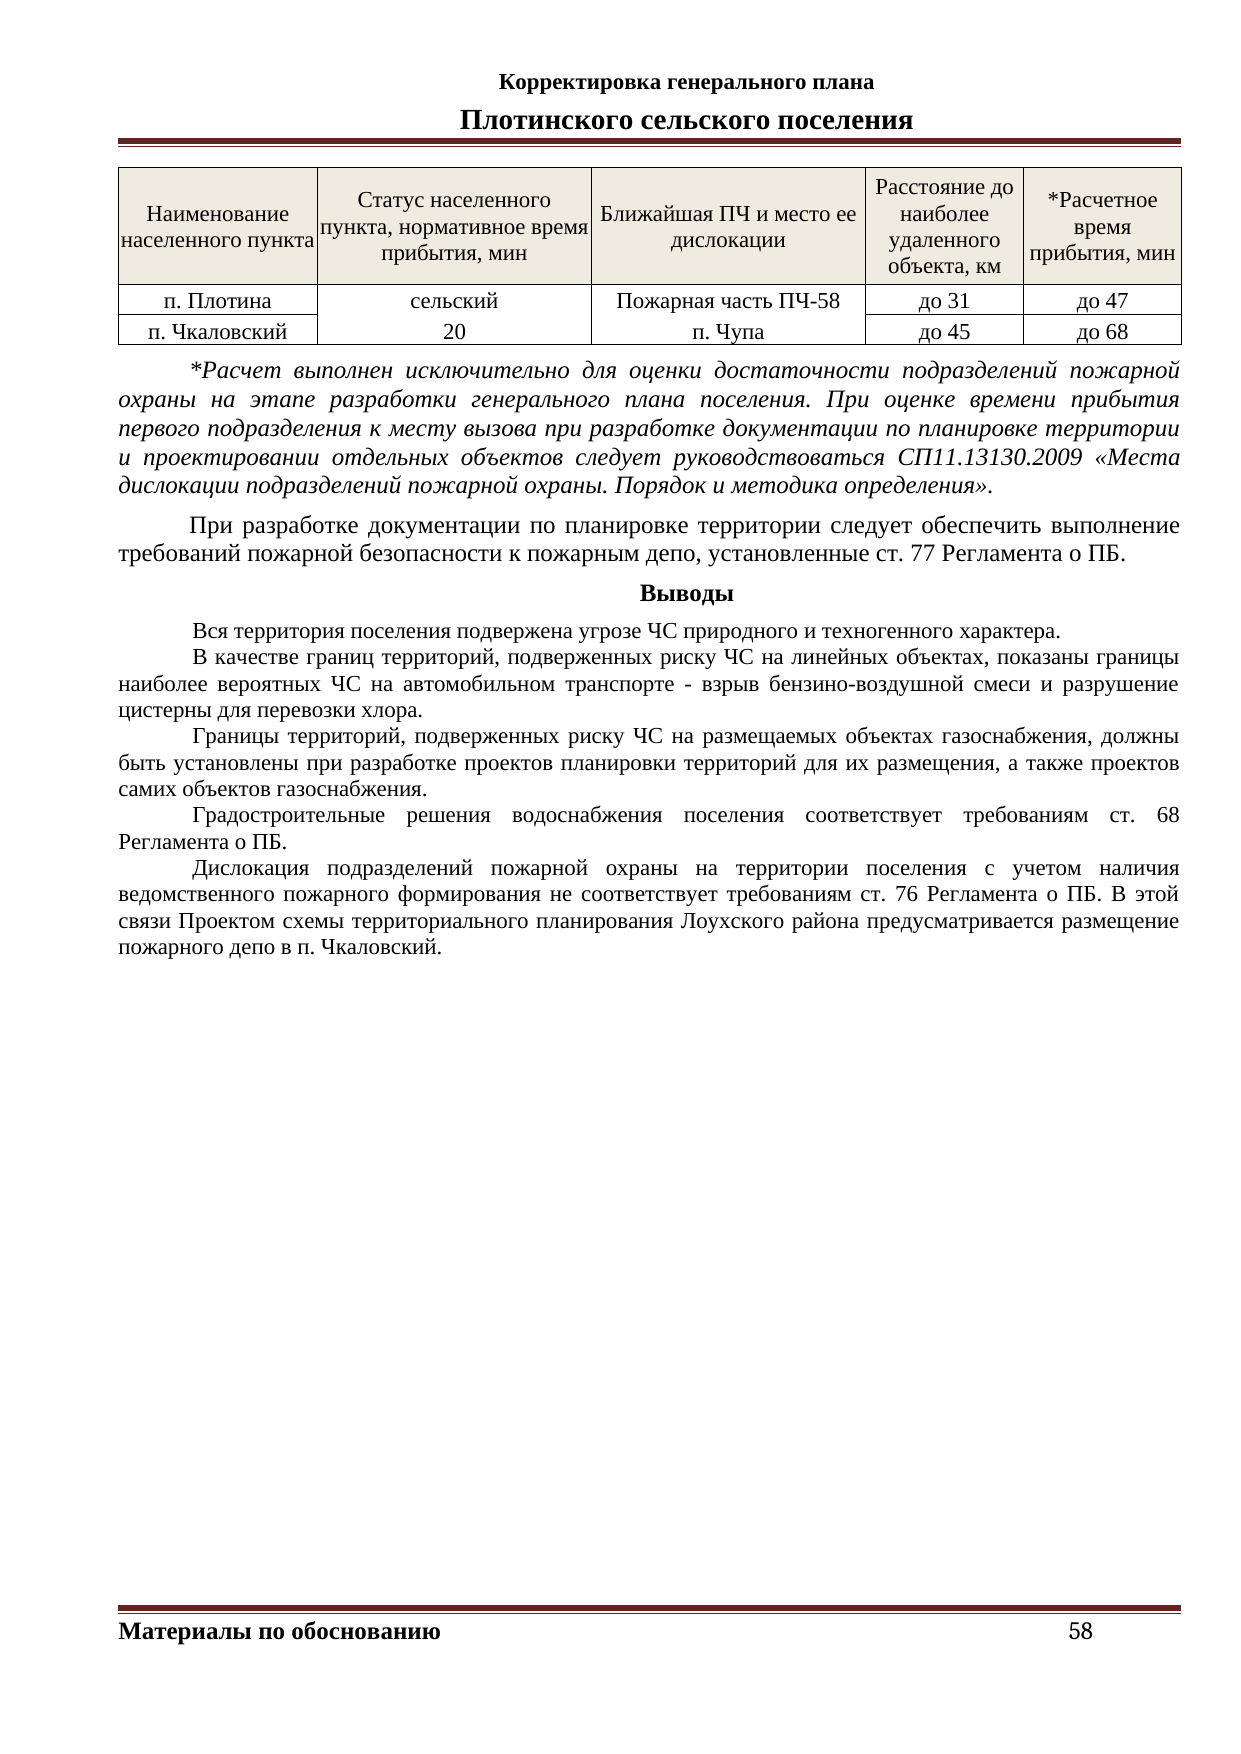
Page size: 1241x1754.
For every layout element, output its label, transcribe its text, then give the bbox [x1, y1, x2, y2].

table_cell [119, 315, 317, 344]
text Границы территорий, подверженных риску ЧС на размещаемых объектах газоснабжения, должны быть установлены при разработке проектов планировки территорий для их размещения, а также проектов самих объектов газоснабжения. [118, 722, 1181, 801]
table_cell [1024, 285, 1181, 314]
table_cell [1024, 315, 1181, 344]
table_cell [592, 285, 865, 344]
text Дислокация подразделений пожарной охраны на территории поселения с учетом наличия ведомственного пожарного формирования не соответствует требованиям ст. 76 Регламента о ПБ. В этой связи Проектом схемы территориального планирования Лоухского района предусматривается размещение пожарного депо в п. Чкаловский. [118, 854, 1181, 959]
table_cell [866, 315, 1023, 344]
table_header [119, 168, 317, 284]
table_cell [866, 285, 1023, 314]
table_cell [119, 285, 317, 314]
text Вся территория поселения подвержена угрозе ЧС природного и техногенного характера. [118, 617, 1181, 643]
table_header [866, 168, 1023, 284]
text *Расчет выполнен исключительно для оценки достаточности подразделений пожарной охраны на этапе разработки генерального плана поселения. При оценке времени прибытия первого подразделения к месту вызова при разработке документации по планировке территории и проектировании отдельных объектов следует руководствоваться СП11.13130.2009 «Места дислокации подразделений пожарной охраны. Порядок и методика определения». [118, 356, 1181, 499]
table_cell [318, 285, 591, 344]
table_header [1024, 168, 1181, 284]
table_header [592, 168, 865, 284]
text В качестве границ территорий, подверженных риску ЧС на линейных объектах, показаны границы наиболее вероятных ЧС на автомобильном транспорте - взрыв бензино-воздушной смеси и разрушение цистерны для перевозки хлора. [118, 643, 1181, 722]
text При разработке документации по планировке территории следует обеспечить выполнение требований пожарной безопасности к пожарным депо, установленные ст. 77 Регламента о ПБ. [118, 510, 1181, 567]
text Градостроительные решения водоснабжения поселения соответствует требованиям ст. 68 Регламента о ПБ. [118, 801, 1181, 854]
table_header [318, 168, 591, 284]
list Выводы [118, 578, 1181, 606]
